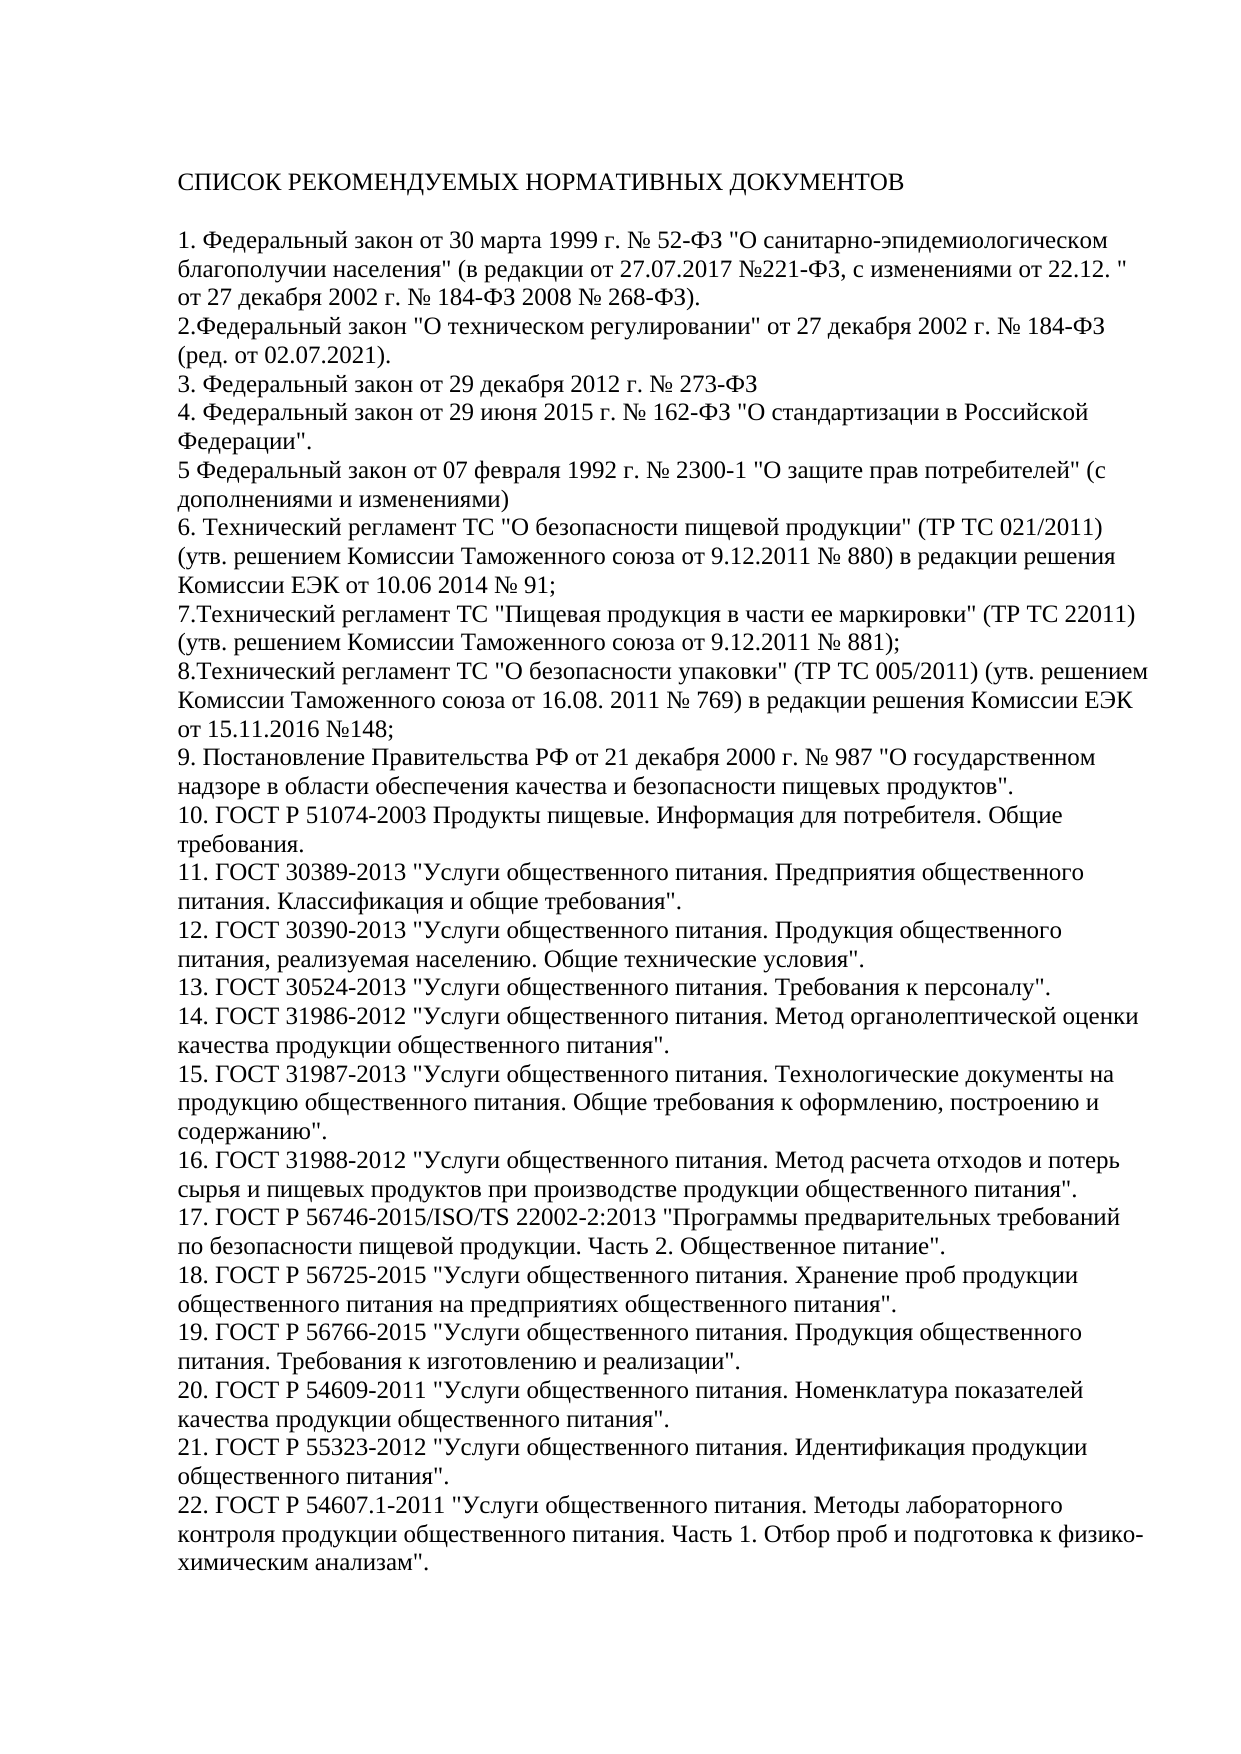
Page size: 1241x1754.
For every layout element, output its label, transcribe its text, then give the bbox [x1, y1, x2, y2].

text 22. ГОСТ Р 54607.1-2011 "Услуги общественного питания. Методы лабораторного контроля продукции общественного питания. Часть 1. Отбор проб и подготовка к физико-химическим анализам". [177, 1490, 1152, 1576]
text (ред. от 02.07.2021). [177, 340, 1152, 369]
text 4. Федеральный закон от 29 июня 2015 г. № 162-ФЗ "О стандартизации в Российской Федерации". [177, 397, 1152, 455]
text 7.Технический регламент ТС "Пищевая продукция в части ее маркировки" (ТР ТС 22011) (утв. решением Комиссии Таможенного союза от 9.12.2011 № 881); [177, 599, 1152, 656]
text 20. ГОСТ Р 54609-2011 "Услуги общественного питания. Номенклатура показателей качества продукции общественного питания". [177, 1375, 1152, 1432]
text 10. ГОСТ Р 51074-2003 Продукты пищевые. Информация для потребителя. Общие требования. [177, 800, 1152, 857]
text 13. ГОСТ 30524-2013 "Услуги общественного питания. Требования к персоналу". [177, 972, 1152, 1001]
text 11. ГОСТ 30389-2013 "Услуги общественного питания. Предприятия общественного питания. Классификация и общие требования". [177, 857, 1152, 915]
text СПИСОК РЕКОМЕНДУЕМЫХ НОРМАТИВНЫХ ДОКУМЕНТОВ [177, 167, 1152, 196]
text 15. ГОСТ 31987-2013 "Услуги общественного питания. Технологические документы на продукцию общественного питания. Общие требования к оформлению, построению и содержанию". [177, 1059, 1152, 1145]
text 16. ГОСТ 31988-2012 "Услуги общественного питания. Метод расчета отходов и потерь сырья и пищевых продуктов при производстве продукции общественного питания". [177, 1145, 1152, 1202]
text 18. ГОСТ Р 56725-2015 "Услуги общественного питания. Хранение проб продукции общественного питания на предприятиях общественного питания". [177, 1260, 1152, 1317]
text 19. ГОСТ Р 56766-2015 "Услуги общественного питания. Продукция общественного питания. Требования к изготовлению и реализации". [177, 1317, 1152, 1375]
text 12. ГОСТ 30390-2013 "Услуги общественного питания. Продукция общественного питания, реализуемая населению. Общие технические условия". [177, 915, 1152, 972]
text 5 Федеральный закон от 07 февраля 1992 г. № 2300-1 "О защите прав потребителей" (с дополнениями и изменениями) [177, 455, 1152, 512]
text 8.Технический регламент ТС "О безопасности упаковки" (ТР ТС 005/2011) (утв. решением Комиссии Таможенного союза от 16.08. 2011 № 769) в редакции решения Комиссии ЕЭК от 15.11.2016 №148; [177, 656, 1152, 742]
text 1. Федеральный закон от 30 марта . № 52-ФЗ "О санитарно-эпидемиологическом благополучии населения" (в редакции от 27.07.2017 №221-ФЗ, с изменениями от 22.12. " от 27 декабря 2002 г. № 184-ФЗ 2008 № 268-ФЗ). [177, 225, 1152, 311]
text 14. ГОСТ 31986-2012 "Услуги общественного питания. Метод органолептической оценки качества продукции общественного питания". [177, 1001, 1152, 1059]
text 17. ГОСТ Р 56746-2015/ISO/TS 22002-2:2013 "Программы предварительных требований по безопасности пищевой продукции. Часть 2. Общественное питание". [177, 1202, 1152, 1260]
text 21. ГОСТ Р 55323-2012 "Услуги общественного питания. Идентификация продукции общественного питания". [177, 1432, 1152, 1490]
text 2.Федеральный закон "О техническом регулировании" от 27 декабря 2002 г. № 184-ФЗ [177, 311, 1152, 340]
text 9. Постановление Правительства РФ от 21 декабря 2000 г. № 987 "О государственном надзоре в области обеспечения качества и безопасности пищевых продуктов". [177, 742, 1152, 800]
text 6. Технический регламент ТС "О безопасности пищевой продукции" (ТР ТС 021/2011) (утв. решением Комиссии Таможенного союза от 9.12.2011 № 880) в редакции решения Комиссии ЕЭК от 10.06 2014 № 91; [177, 512, 1152, 599]
text 3. Федеральный закон от 29 декабря 2012 г. № 273-ФЗ [177, 369, 1152, 397]
